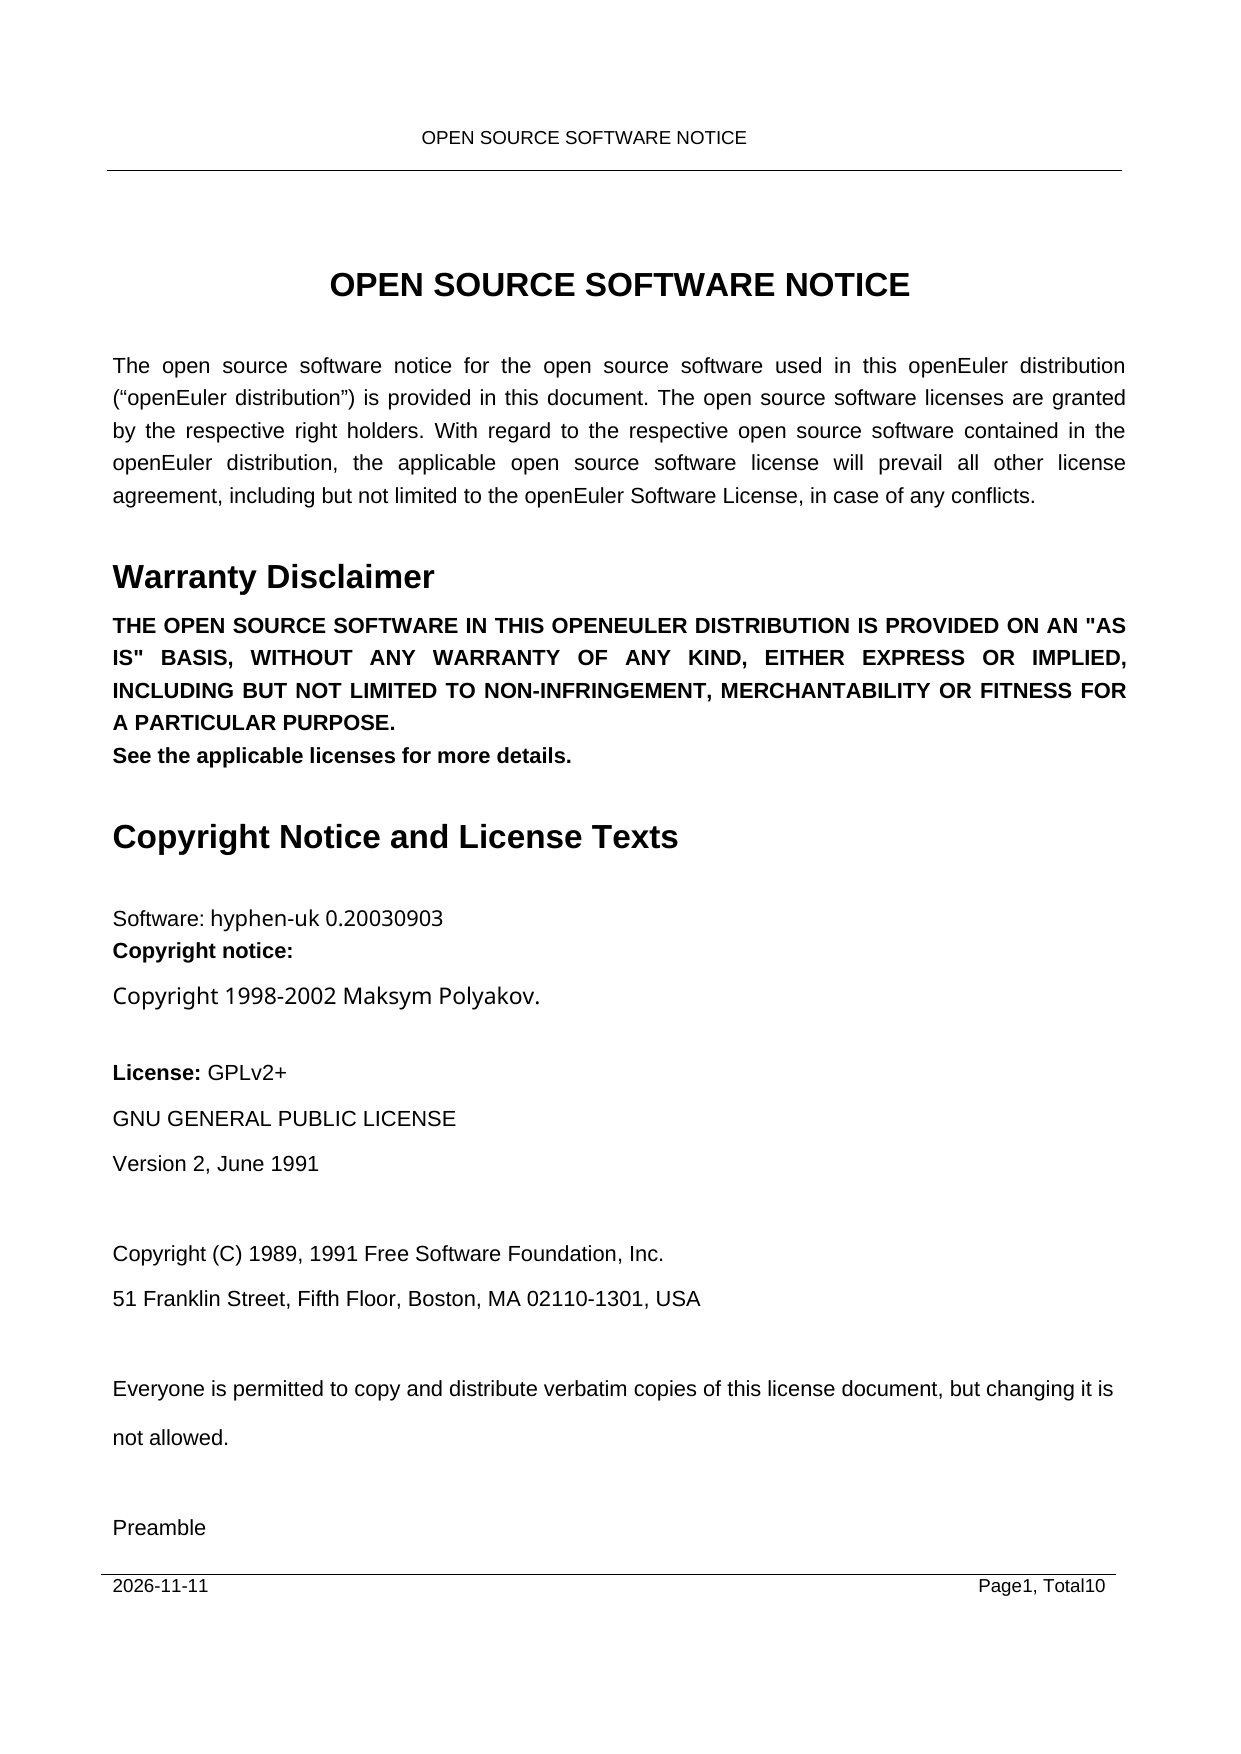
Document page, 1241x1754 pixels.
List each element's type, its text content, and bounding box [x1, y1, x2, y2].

text GNU GENERAL PUBLIC LICENSE [112, 1102, 1128, 1134]
text Copyright Notice and License Texts [112, 804, 1128, 869]
text Copyright 1998-2002 Maksym Polyakov. [112, 979, 1128, 1012]
text 51 Franklin Street, Fifth Floor, Boston, MA 02110-1301, USA [112, 1282, 1128, 1315]
text Copyright notice: [112, 934, 1128, 966]
text THE OPEN SOURCE SOFTWARE IN THIS OPENEULER DISTRIBUTION IS PROVIDED ON AN "AS IS" BASIS, WITHOUT ANY WARRANTY OF ANY KIND, EITHER EXPRESS OR IMPLIED, INCLUDING BUT NOT LIMITED TO NON-INFRINGEMENT, MERCHANTABILITY OR FITNESS FOR A PARTICULAR PURPOSE. See the applicable licenses for more details. [112, 609, 1128, 771]
text Warranty Disclaimer [112, 544, 1128, 609]
text Software: hyphen-uk 0.20030903 [112, 901, 1128, 934]
text Copyright (C) 1989, 1991 Free Software Foundation, Inc. [112, 1237, 1128, 1269]
text Preamble [112, 1511, 1128, 1544]
text Version 2, June 1991 [112, 1147, 1128, 1179]
text Everyone is permitted to copy and distribute verbatim copies of this license document, but changing it is not allowed. [112, 1372, 1128, 1454]
text The open source software notice for the open source software used in this openEuler distribution (“openEuler distribution”) is provided in this document. The open source software licenses are granted by the respective right holders. With regard to the respective open source software contained in the openEuler distribution, the applicable open source software license will prevail all other license agreement, including but not limited to the openEuler Software License, in case of any conflicts. [112, 349, 1128, 511]
text OPEN SOURCE SOFTWARE NOTICE [112, 251, 1128, 316]
text License: GPLv2+ [112, 1057, 1128, 1089]
